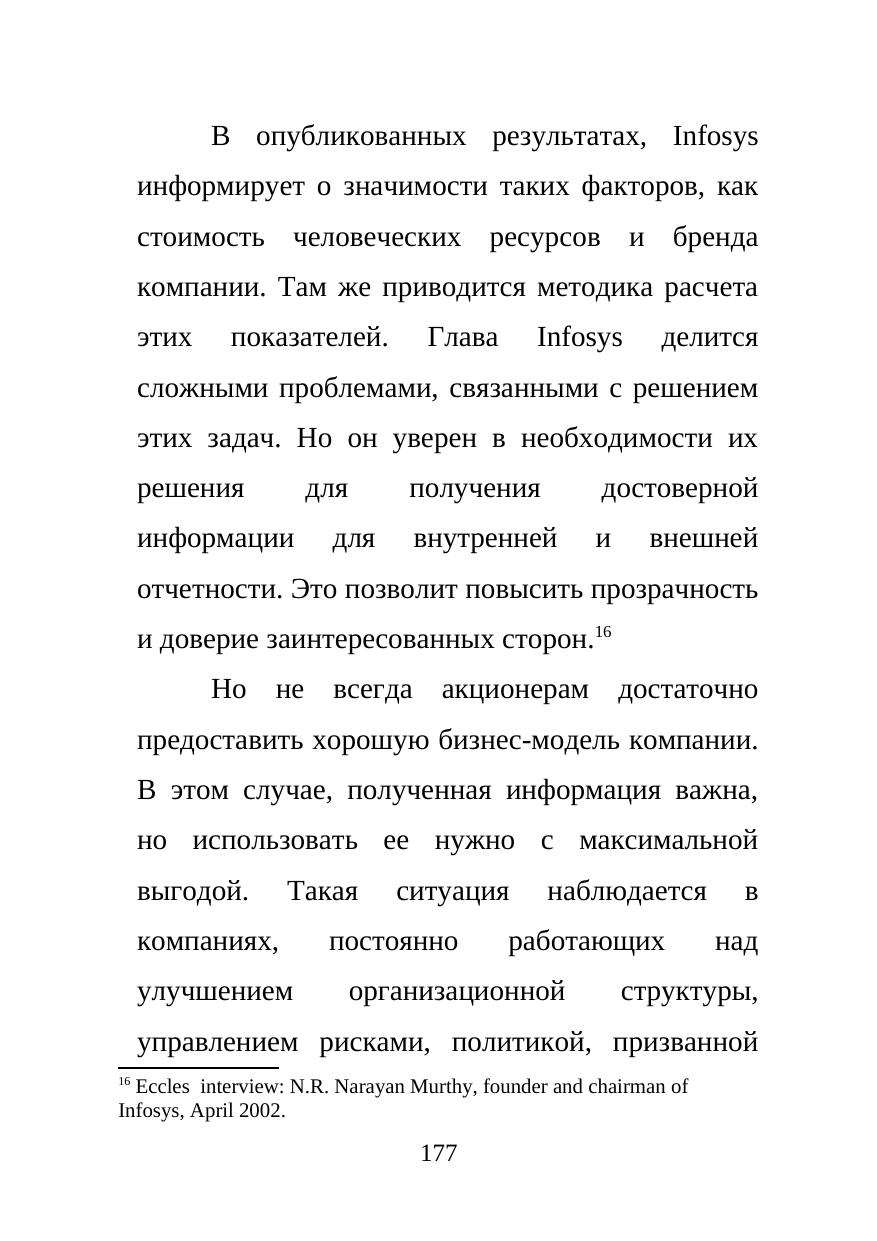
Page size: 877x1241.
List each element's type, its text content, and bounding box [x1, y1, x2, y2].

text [137, 672, 759, 1057]
text В опубликованных результатах, Infosys информирует о значимости таких факторов, как стоимость человеческих ресурсов и бренда компании. Там же приводится методика расчета этих показателей. Глава Infosys делится сложными проблемами, связанными с решением этих задач. Но он уверен в необходимости их решения для получения достоверной информации для внутренней и внешней отчетности. Это позволит повысить прозрачность и доверие заинтересованных сторон. [137, 118, 759, 655]
